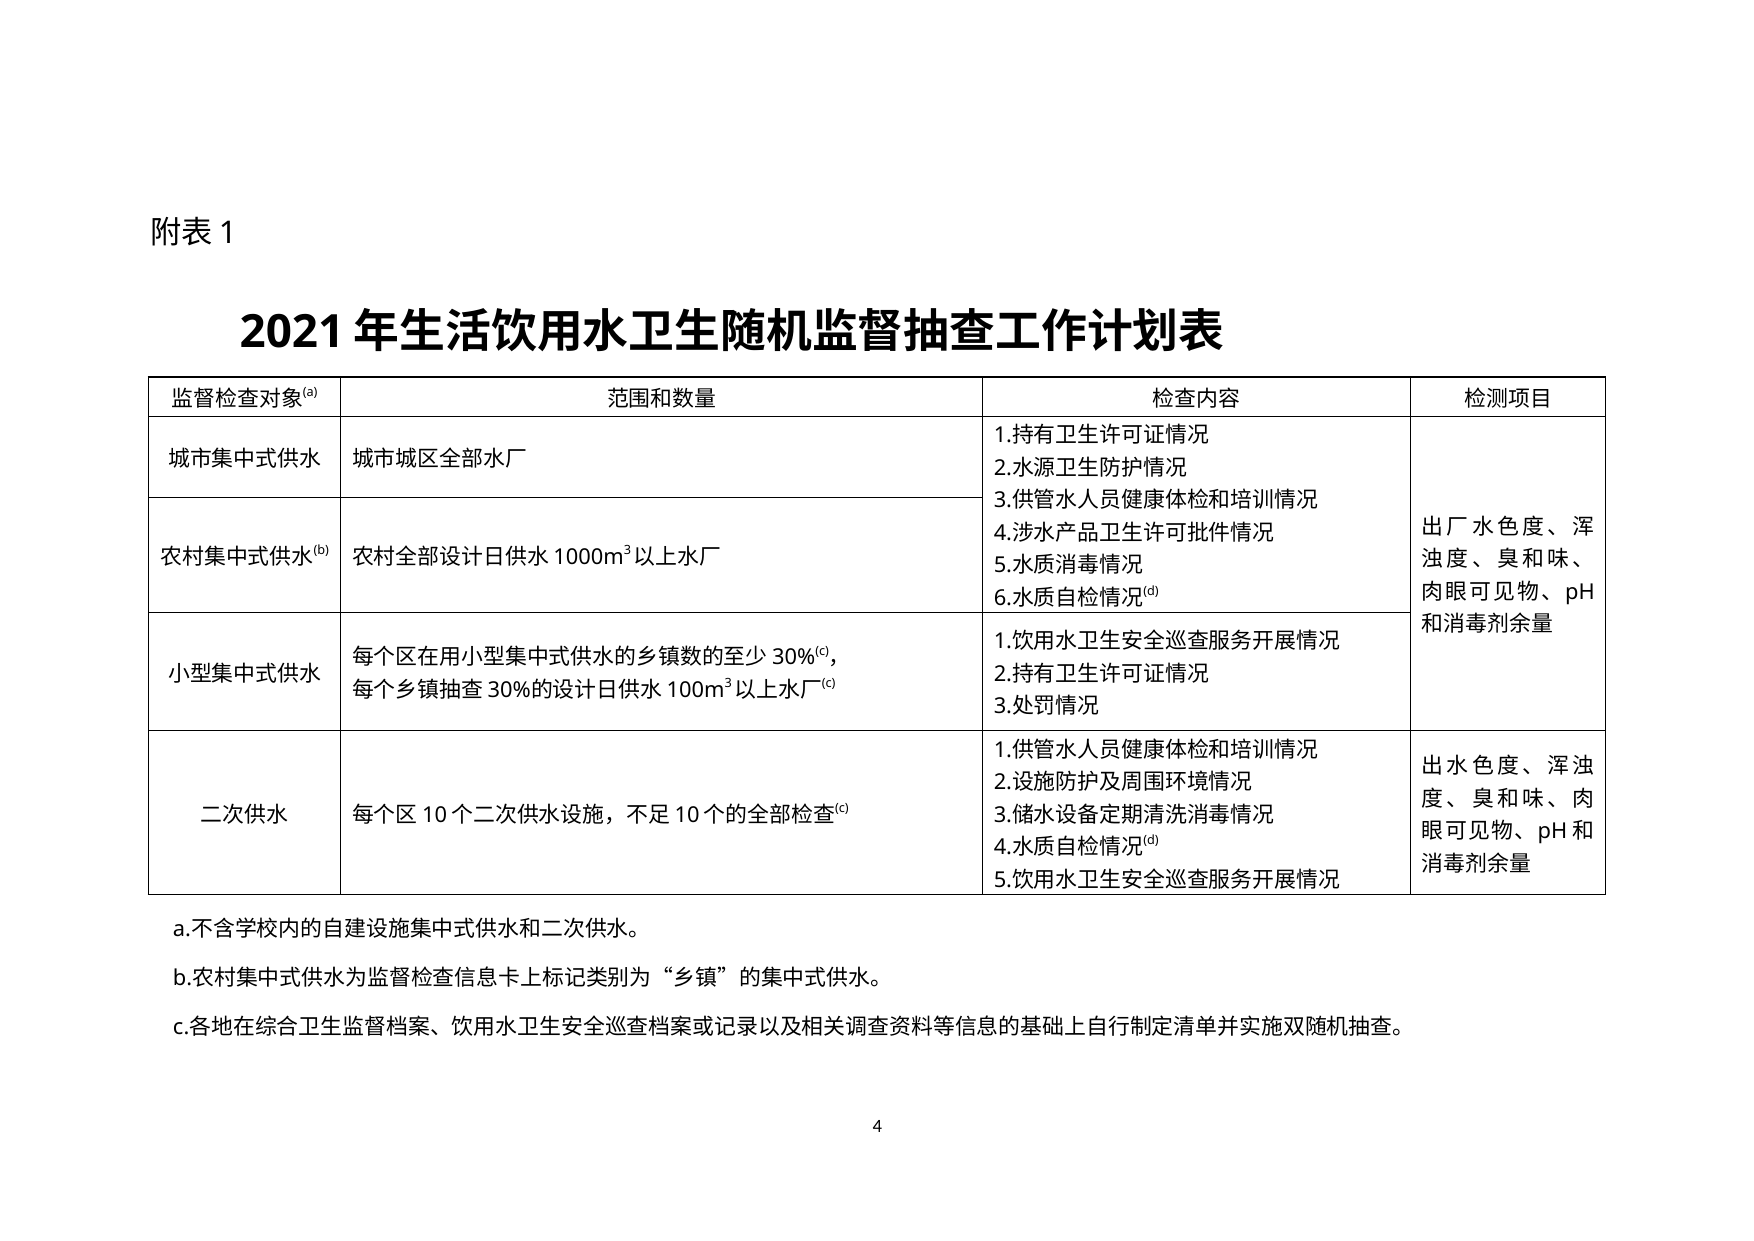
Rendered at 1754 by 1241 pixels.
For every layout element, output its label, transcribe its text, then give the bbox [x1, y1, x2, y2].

table_header 监督检查对象(a) [149, 378, 340, 416]
table_header 检查内容 [983, 378, 1410, 416]
table_cell 每个区10个二次供水设施，不足10个的全部检查(c) [341, 731, 982, 894]
text a.不含学校内的自建设施集中式供水和二次供水。 [150, 911, 1604, 944]
text 2021年生活饮用水卫生随机监督抽查工作计划表 [150, 279, 1604, 376]
table_cell 1.饮用水卫生安全巡查服务开展情况 2.持有卫生许可证情况 3.处罚情况 [983, 613, 1410, 730]
table_cell 城市城区全部水厂 [341, 417, 982, 497]
table_cell 出厂水色度、浑浊度、臭和味、肉眼可见物、pH和消毒剂余量 [1411, 417, 1605, 730]
table_cell 农村集中式供水(b) [149, 498, 340, 612]
table_cell 1.持有卫生许可证情况 2.水源卫生防护情况 3.供管水人员健康体检和培训情况 4.涉水产品卫生许可批件情况 5.水质消毒情况 6.水质自检情况(d) [983, 417, 1410, 612]
table_cell 每个区在用小型集中式供水的乡镇数的至少30%(c)， 每个乡镇抽查30%的设计日供水100m3以上水厂(c) [341, 613, 982, 730]
table_cell 1.供管水人员健康体检和培训情况 2.设施防护及周围环境情况 3.储水设备定期清洗消毒情况 4.水质自检情况(d) 5.饮用水卫生安全巡查服务开展情况 [983, 731, 1410, 894]
table_cell 城市集中式供水 [149, 417, 340, 497]
text b.农村集中式供水为监督检查信息卡上标记类别为“乡镇”的集中式供水。 [150, 960, 1604, 992]
table_header 范围和数量 [341, 378, 982, 416]
table_cell 二次供水 [149, 731, 340, 894]
text 附表1 [150, 198, 1604, 263]
table_cell 农村全部设计日供水1000m3以上水厂 [341, 498, 982, 612]
table_cell 出水色度、浑浊度、臭和味、肉眼可见物、pH和消毒剂余量 [1411, 731, 1605, 894]
table_cell 小型集中式供水 [149, 613, 340, 730]
table_header 检测项目 [1411, 378, 1605, 416]
text c.各地在综合卫生监督档案、饮用水卫生安全巡查档案或记录以及相关调查资料等信息的基础上自行制定清单并实施双随机抽查。 [150, 1009, 1604, 1041]
